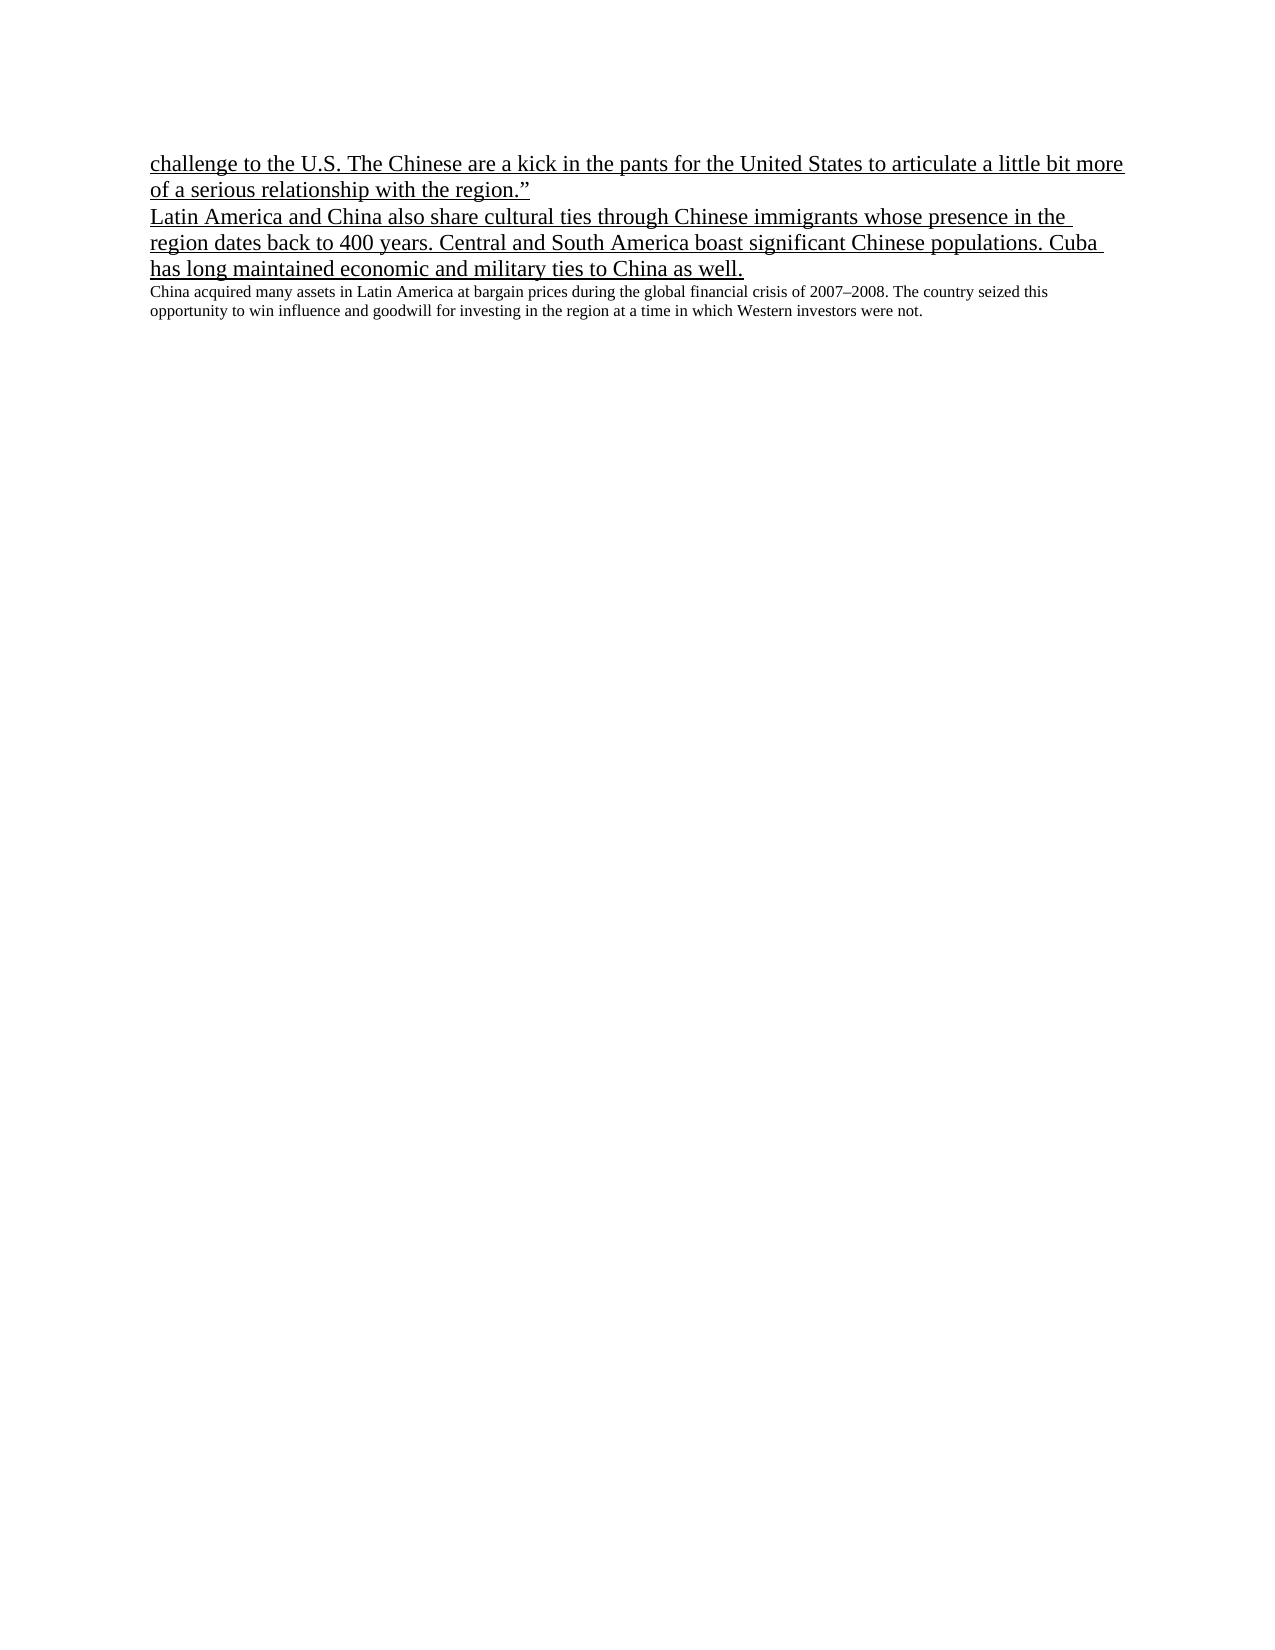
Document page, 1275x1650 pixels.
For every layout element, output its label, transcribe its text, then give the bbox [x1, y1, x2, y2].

text Latin America and China also share cultural ties through Chinese immigrants whose presence in the region dates back to 400 years. Central and South America boast significant Chinese populations. Cuba has long maintained economic and military ties to China as well. [150, 203, 1125, 282]
text China acquired many assets in Latin America at bargain prices during the global financial crisis of 2007–2008. The country seized this opportunity to win influence and goodwill for investing in the region at a time in which Western investors were not. [150, 282, 1125, 320]
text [150, 150, 1125, 173]
